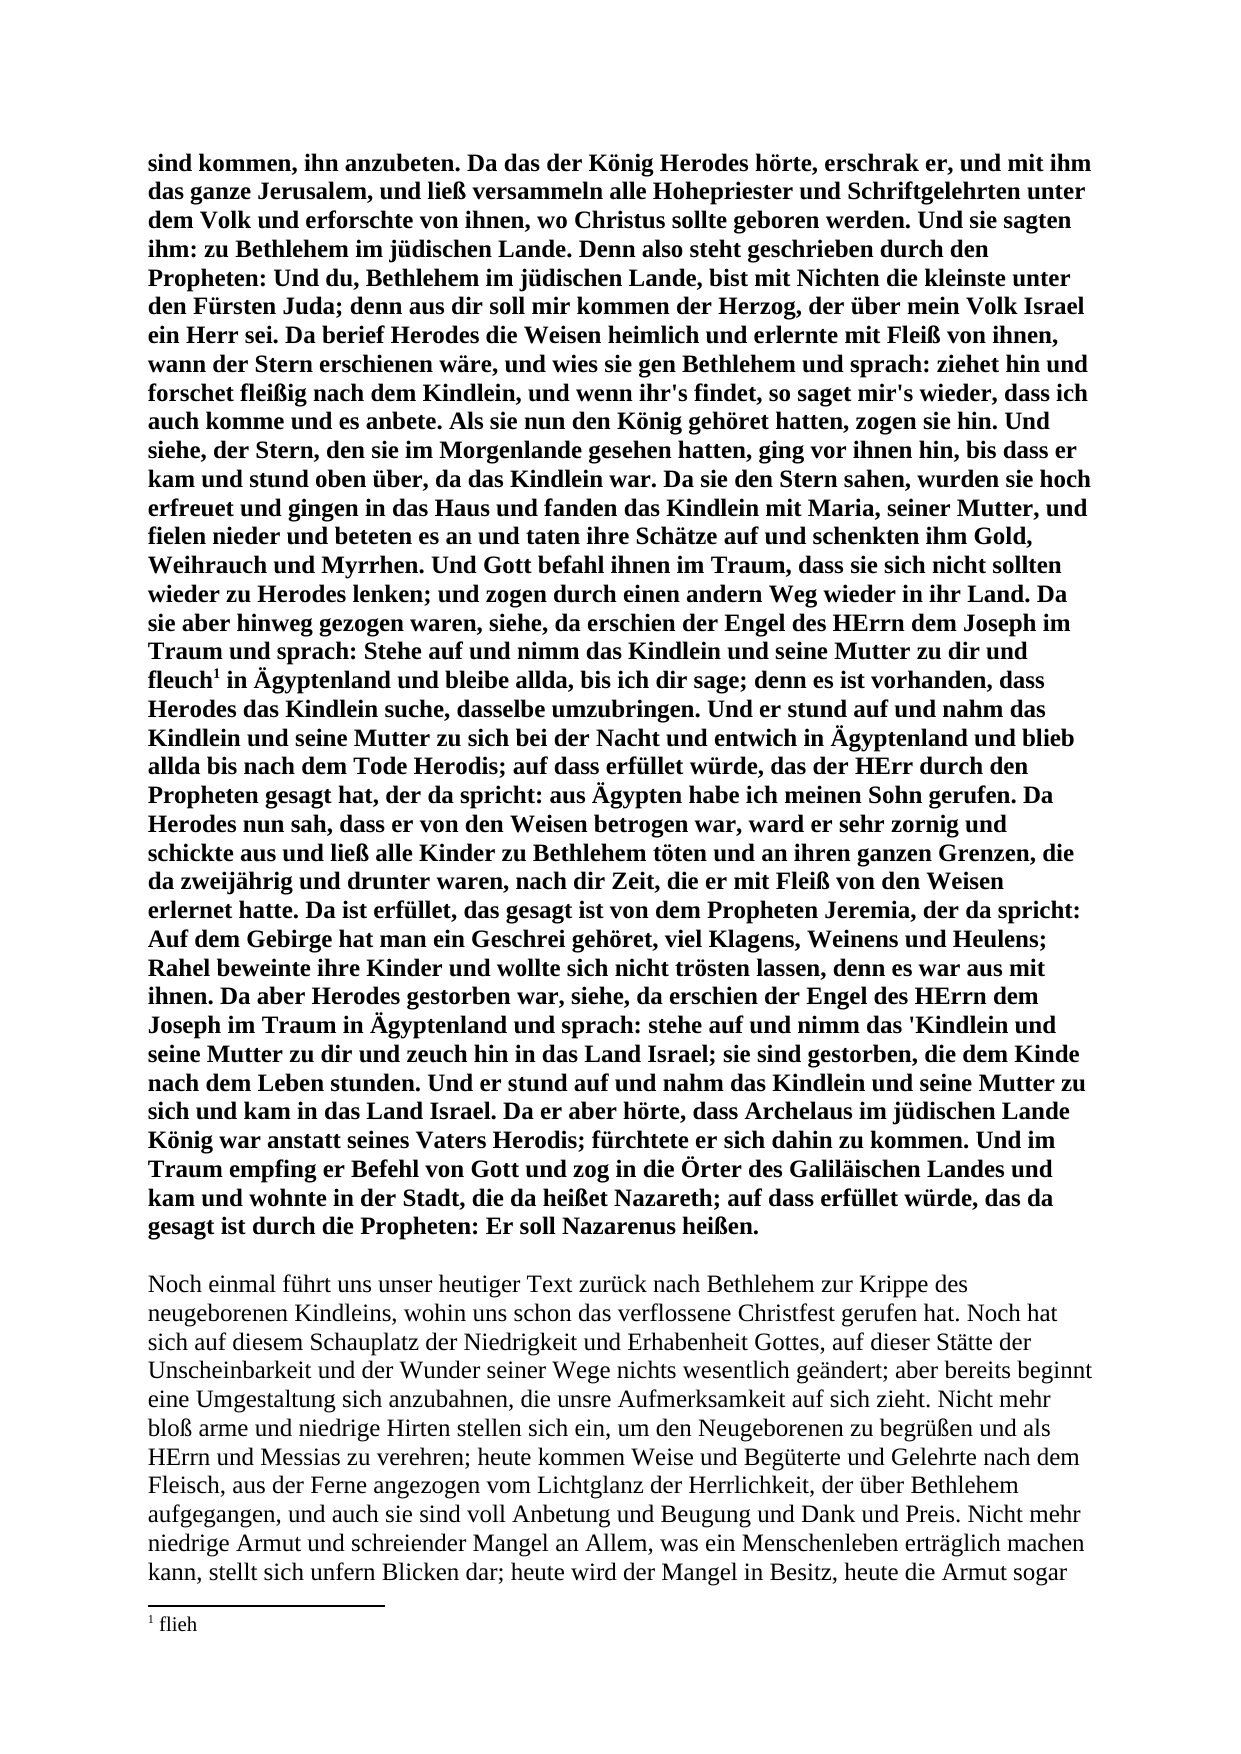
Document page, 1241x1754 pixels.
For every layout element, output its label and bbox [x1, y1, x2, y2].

text [148, 1269, 1093, 1586]
text [148, 148, 1093, 1240]
